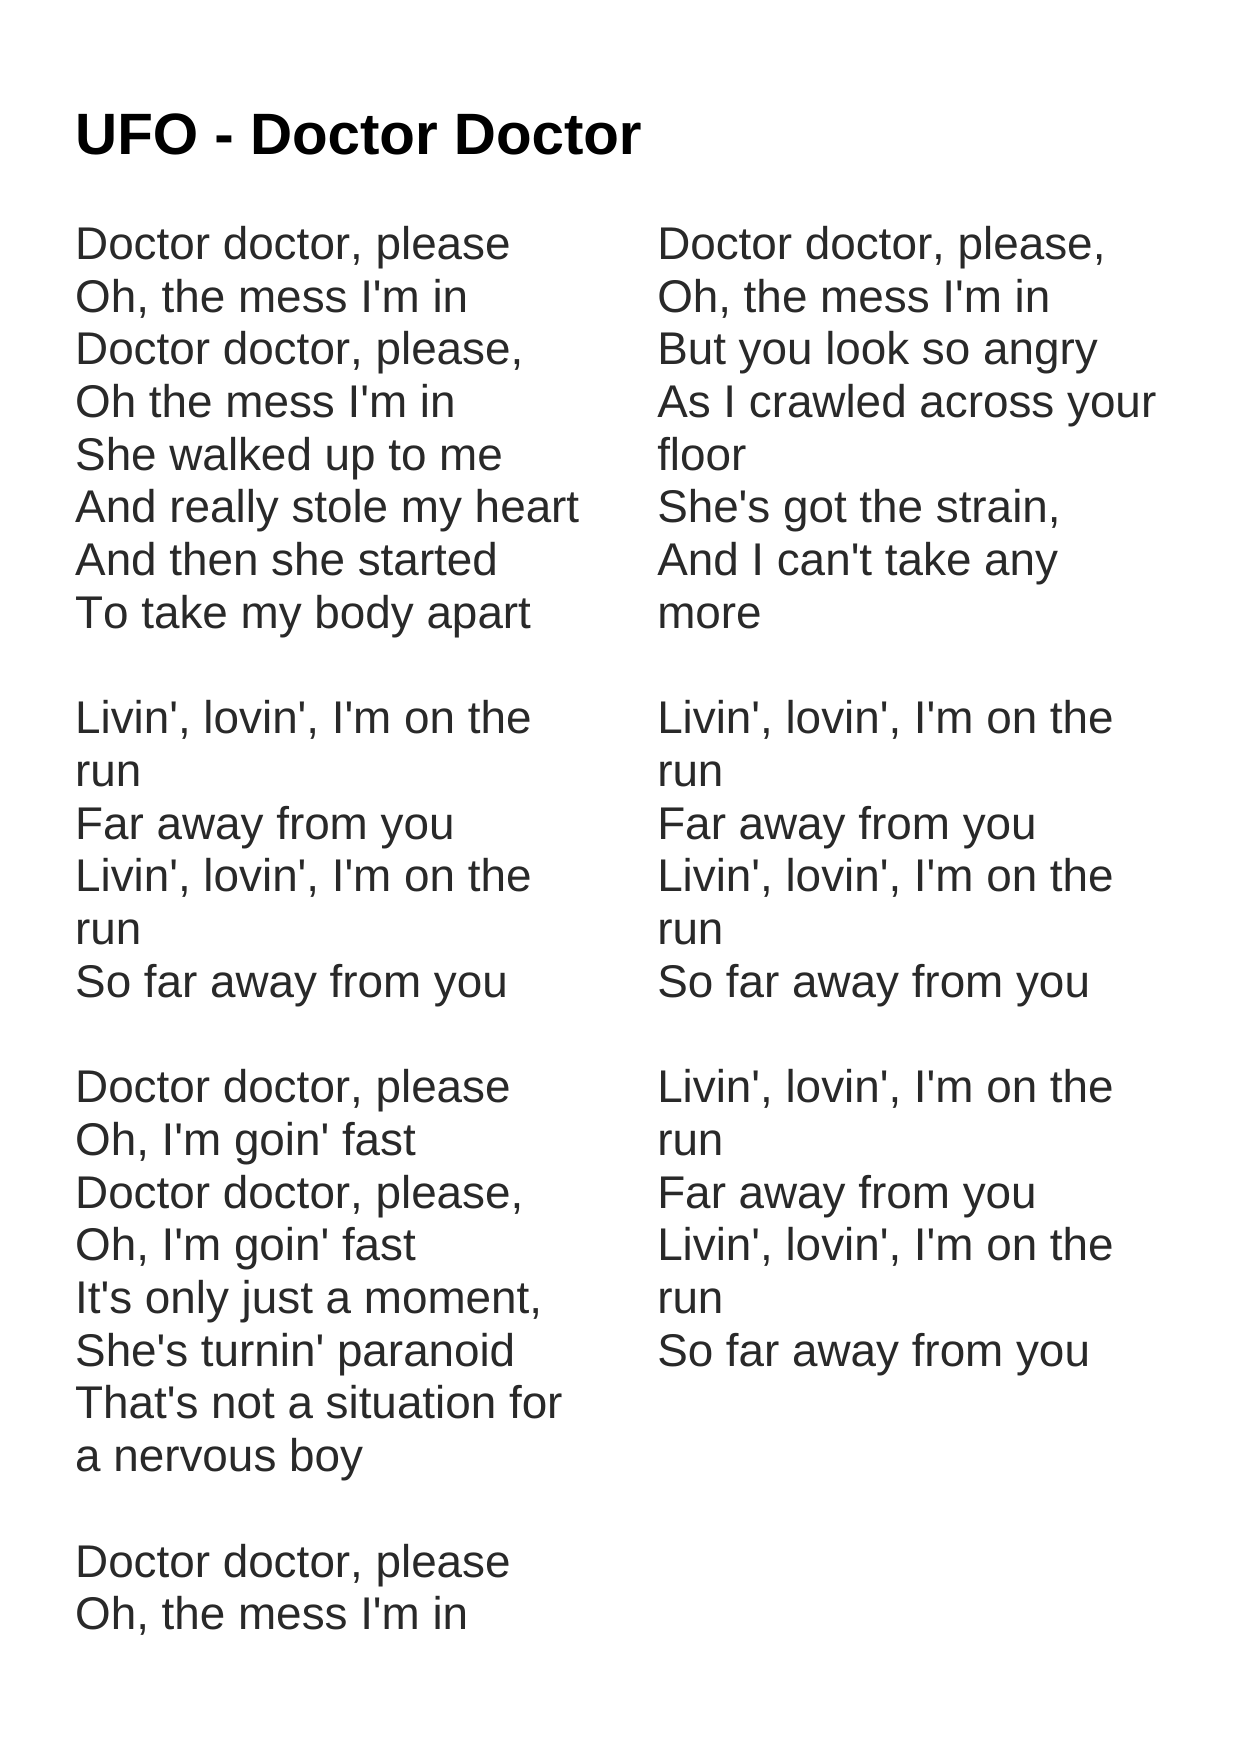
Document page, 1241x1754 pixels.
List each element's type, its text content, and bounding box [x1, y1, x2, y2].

text Doctor doctor, please Oh, the mess I'm in Doctor doctor, please, Oh, the mess I'm in But you look so angry As I crawled across your floor She's got the strain, And I can't take any more [657, 216, 1165, 638]
subtitle UFO - Doctor Doctor [75, 100, 1165, 167]
text Livin', lovin', I'm on the run Far away from you Livin', lovin', I'm on the run So far away from you [75, 691, 583, 1007]
text Doctor doctor, please Oh, the mess I'm in Doctor doctor, please, Oh the mess I'm in She walked up to me And really stole my heart And then she started To take my body apart [75, 216, 583, 638]
text Doctor doctor, please Oh, the mess I'm in Doctor doctor, please, Oh, the mess I'm in But you look so angry As I crawled across your floor She's got the strain, And I can't take any more [75, 1534, 583, 1639]
text Livin', lovin', I'm on the run Far away from you Livin', lovin', I'm on the run So far away from you [657, 1060, 1165, 1376]
text Livin', lovin', I'm on the run Far away from you Livin', lovin', I'm on the run So far away from you [657, 691, 1165, 1007]
text Doctor doctor, please Oh, I'm goin' fast Doctor doctor, please, Oh, I'm goin' fast It's only just a moment, She's turnin' paranoid That's not a situation for a nervous boy [75, 1060, 583, 1481]
